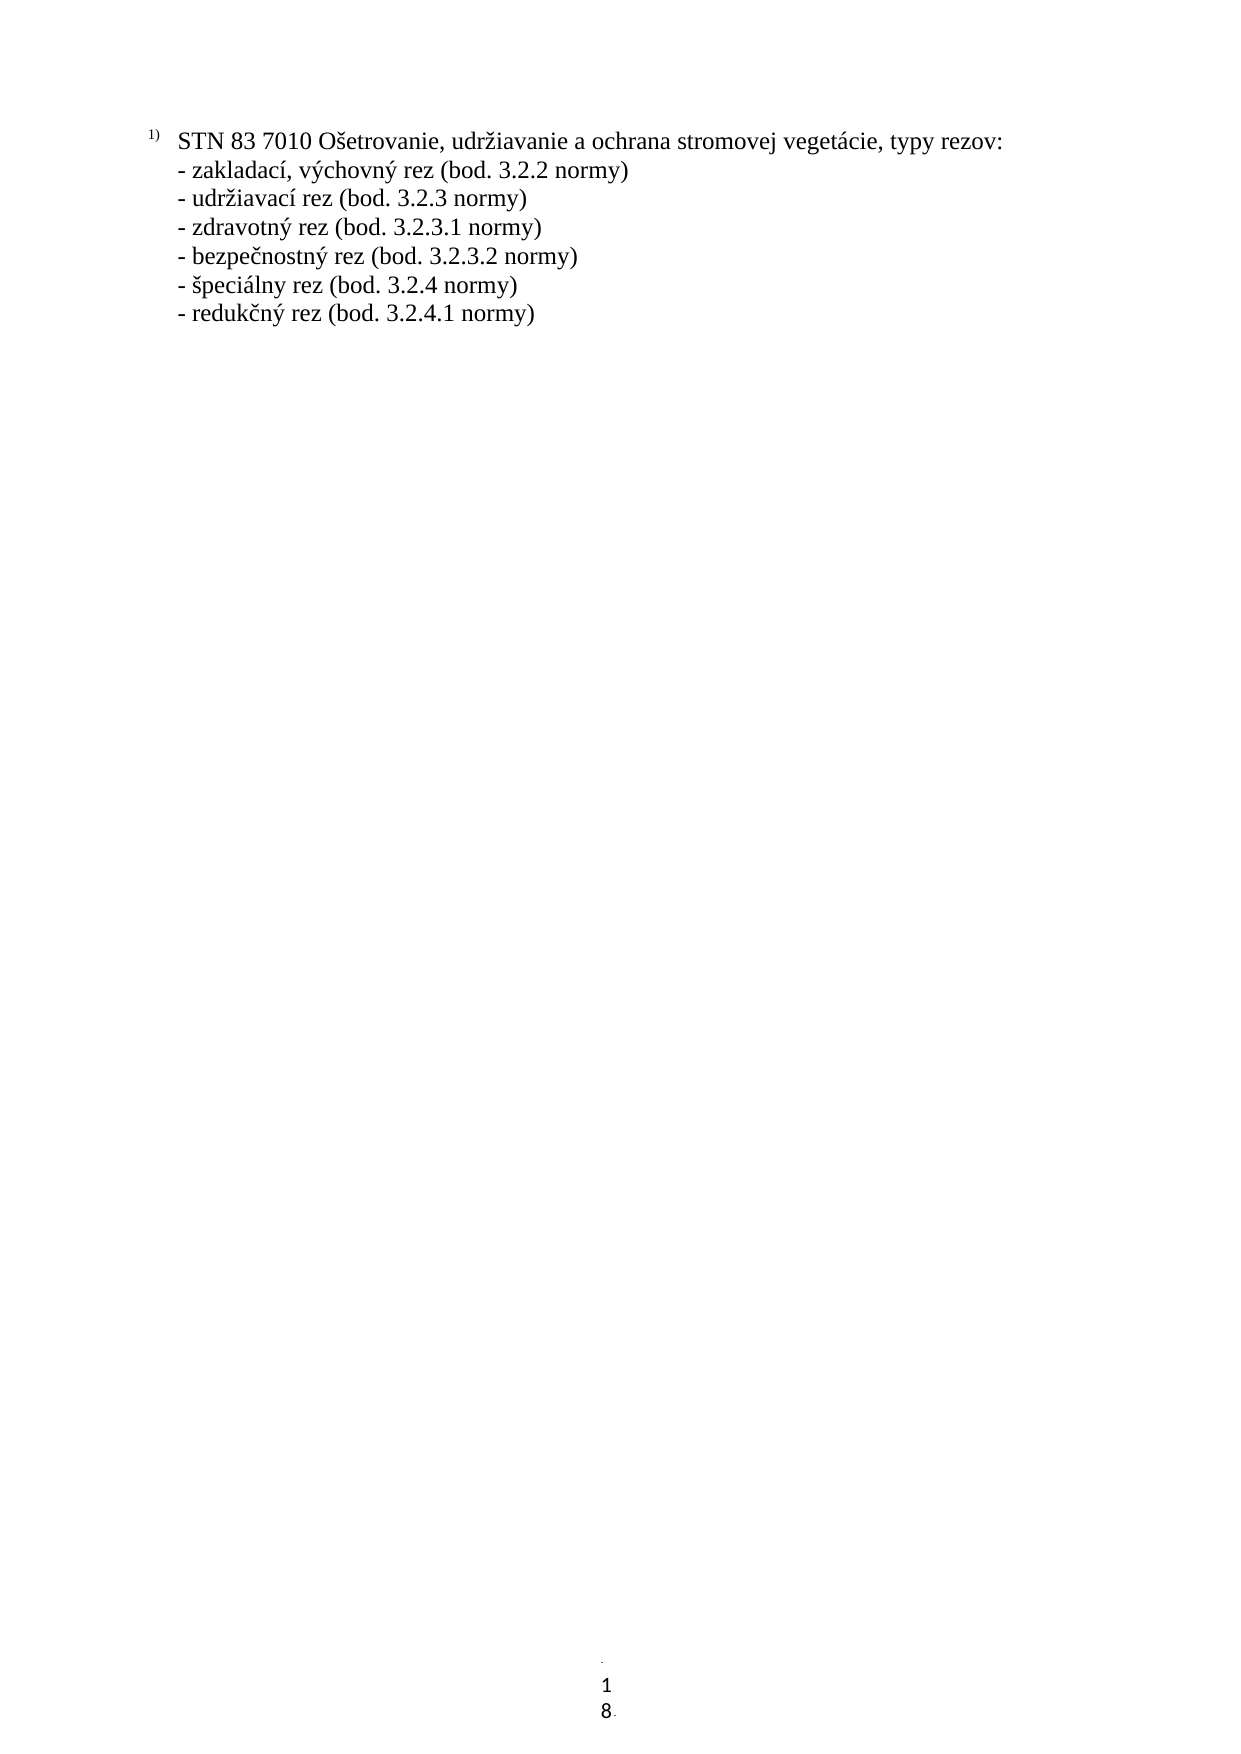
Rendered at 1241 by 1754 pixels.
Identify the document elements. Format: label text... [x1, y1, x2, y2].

text - redukčný rez (bod. 3.2.4.1 normy) [177, 298, 1093, 327]
text - zdravotný rez (bod. 3.2.3.1 normy) [177, 212, 1093, 241]
text - udržiavací rez (bod. 3.2.3 normy) [177, 183, 1093, 212]
text - bezpečnostný rez (bod. 3.2.3.2 normy) [177, 241, 1093, 270]
text 1) STN 83 7010 Ošetrovanie, udržiavanie a ochrana stromovej vegetácie, typy rezov: [148, 126, 1093, 155]
text - špeciálny rez (bod. 3.2.4 normy) [177, 270, 1093, 298]
text - zakladací, výchovný rez (bod. 3.2.2 normy) [177, 155, 1093, 183]
